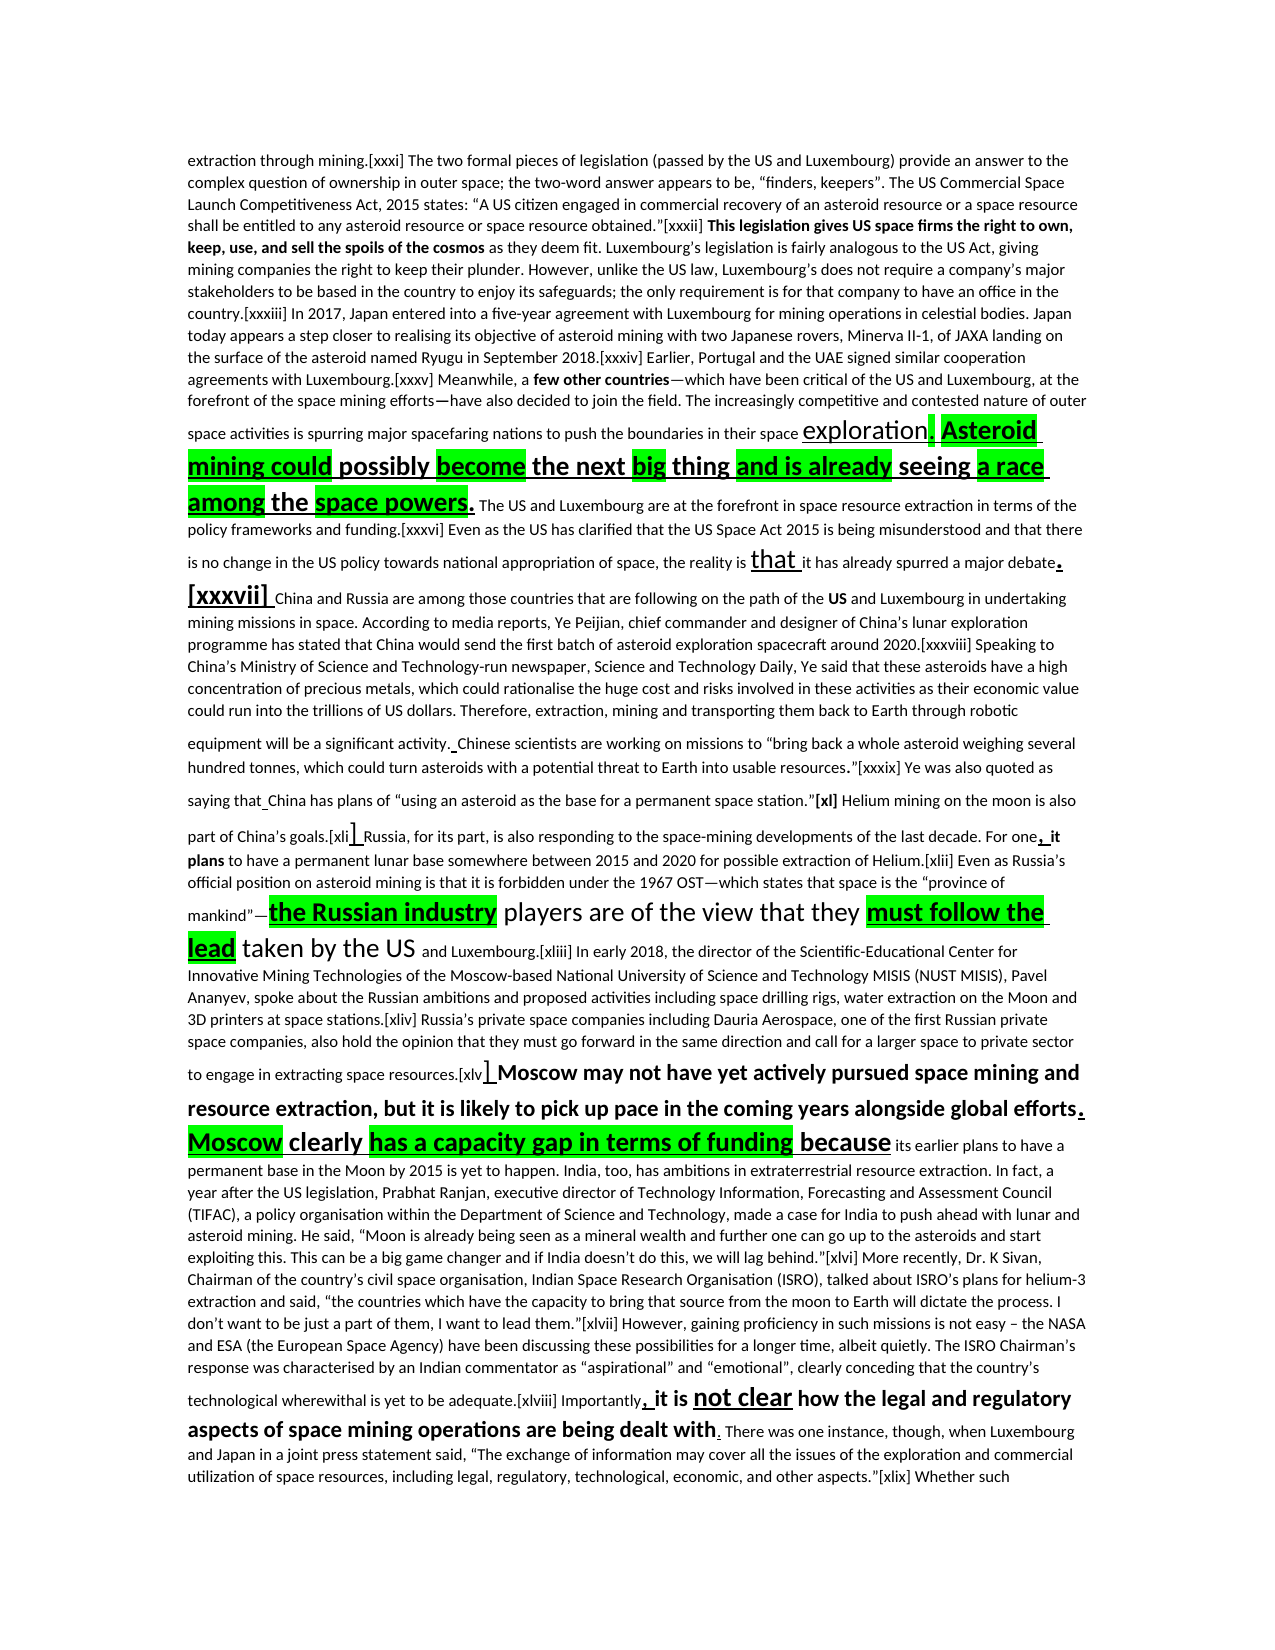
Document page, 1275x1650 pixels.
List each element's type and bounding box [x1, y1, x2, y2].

text [187, 150, 1087, 1487]
